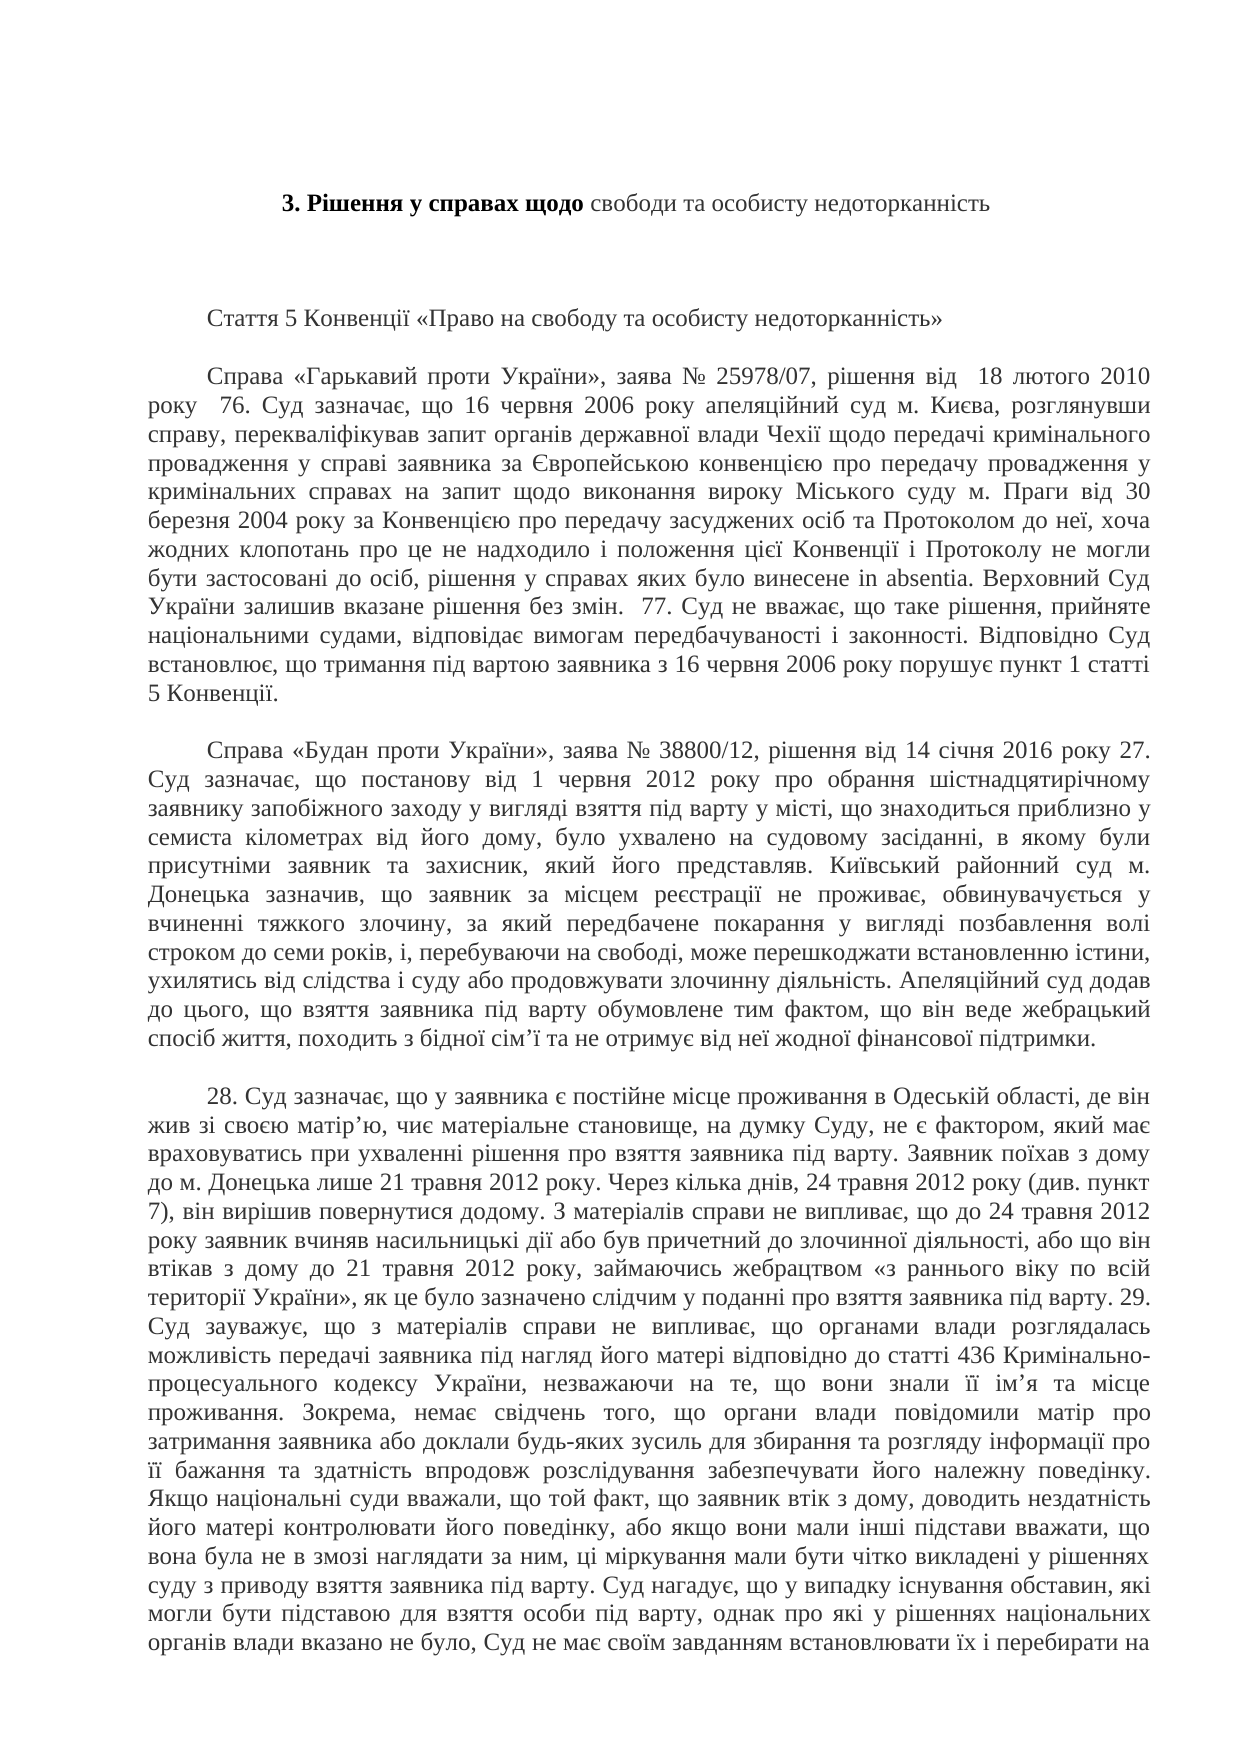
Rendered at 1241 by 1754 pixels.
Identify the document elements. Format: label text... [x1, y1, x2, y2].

text Справа «Гарькавий проти України», заява № 25978/07, рішення від 18 лютого 2010 року 76. Суд зазначає, що 16 червня 2006 року апеляційний суд м. Києва, розглянувши справу, перекваліфікував запит органів державної влади Чехії щодо передачі кримінального провадження у справі заявника за Європейською конвенцією про передачу провадження у кримінальних справах на запит щодо виконання вироку Міського суду м. Праги від 30 березня 2004 року за Конвенцією про передачу засуджених осіб та Протоколом до неї, хоча жодних клопотань про це не надходило і положення цієї Конвенції і Протоколу не могли бути застосовані до осіб, рішення у справах яких було винесене in absentia. Верховний Суд України залишив вказане рішення без змін. 77. Суд не вважає, що таке рішення, прийняте національними судами, відповідає вимогам передбачуваності і законності. Відповідно Суд встановлює, що тримання під вартою заявника з 16 червня 2006 року порушує пункт 1 статті 5 Конвенції. [148, 361, 1152, 706]
text Стаття 5 Конвенції «Право на свободу та особисту недоторканність» [148, 303, 1152, 332]
text 3. Рішення у справах щодо свободи та особисту недоторканність [223, 188, 1152, 216]
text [148, 1081, 1152, 1656]
text Справа «Будан проти України», заява № 38800/12, рішення від 14 січня 2016 року 27. Суд зазначає, що постанову від 1 червня 2012 року про обрання шістнадцятирічному заявнику запобіжного заходу у вигляді взяття під варту у місті, що знаходиться приблизно у семиста кілометрах від його дому, було ухвалено на судовому засіданні, в якому були присутніми заявник та захисник, який його представляв. Київський районний суд м. Донецька зазначив, що заявник за місцем реєстрації не проживає, обвинувачується у вчиненні тяжкого злочину, за який передбачене покарання у вигляді позбавлення волі строком до семи років, і, перебуваючи на свободі, може перешкоджати встановленню істини, ухилятись від слідства і суду або продовжувати злочинну діяльність. Апеляційний суд додав до цього, що взяття заявника під варту обумовлене тим фактом, що він веде жебрацький спосіб життя, походить з бідної сім’ї та не отримує від неї жодної фінансової підтримки. [148, 736, 1152, 1052]
